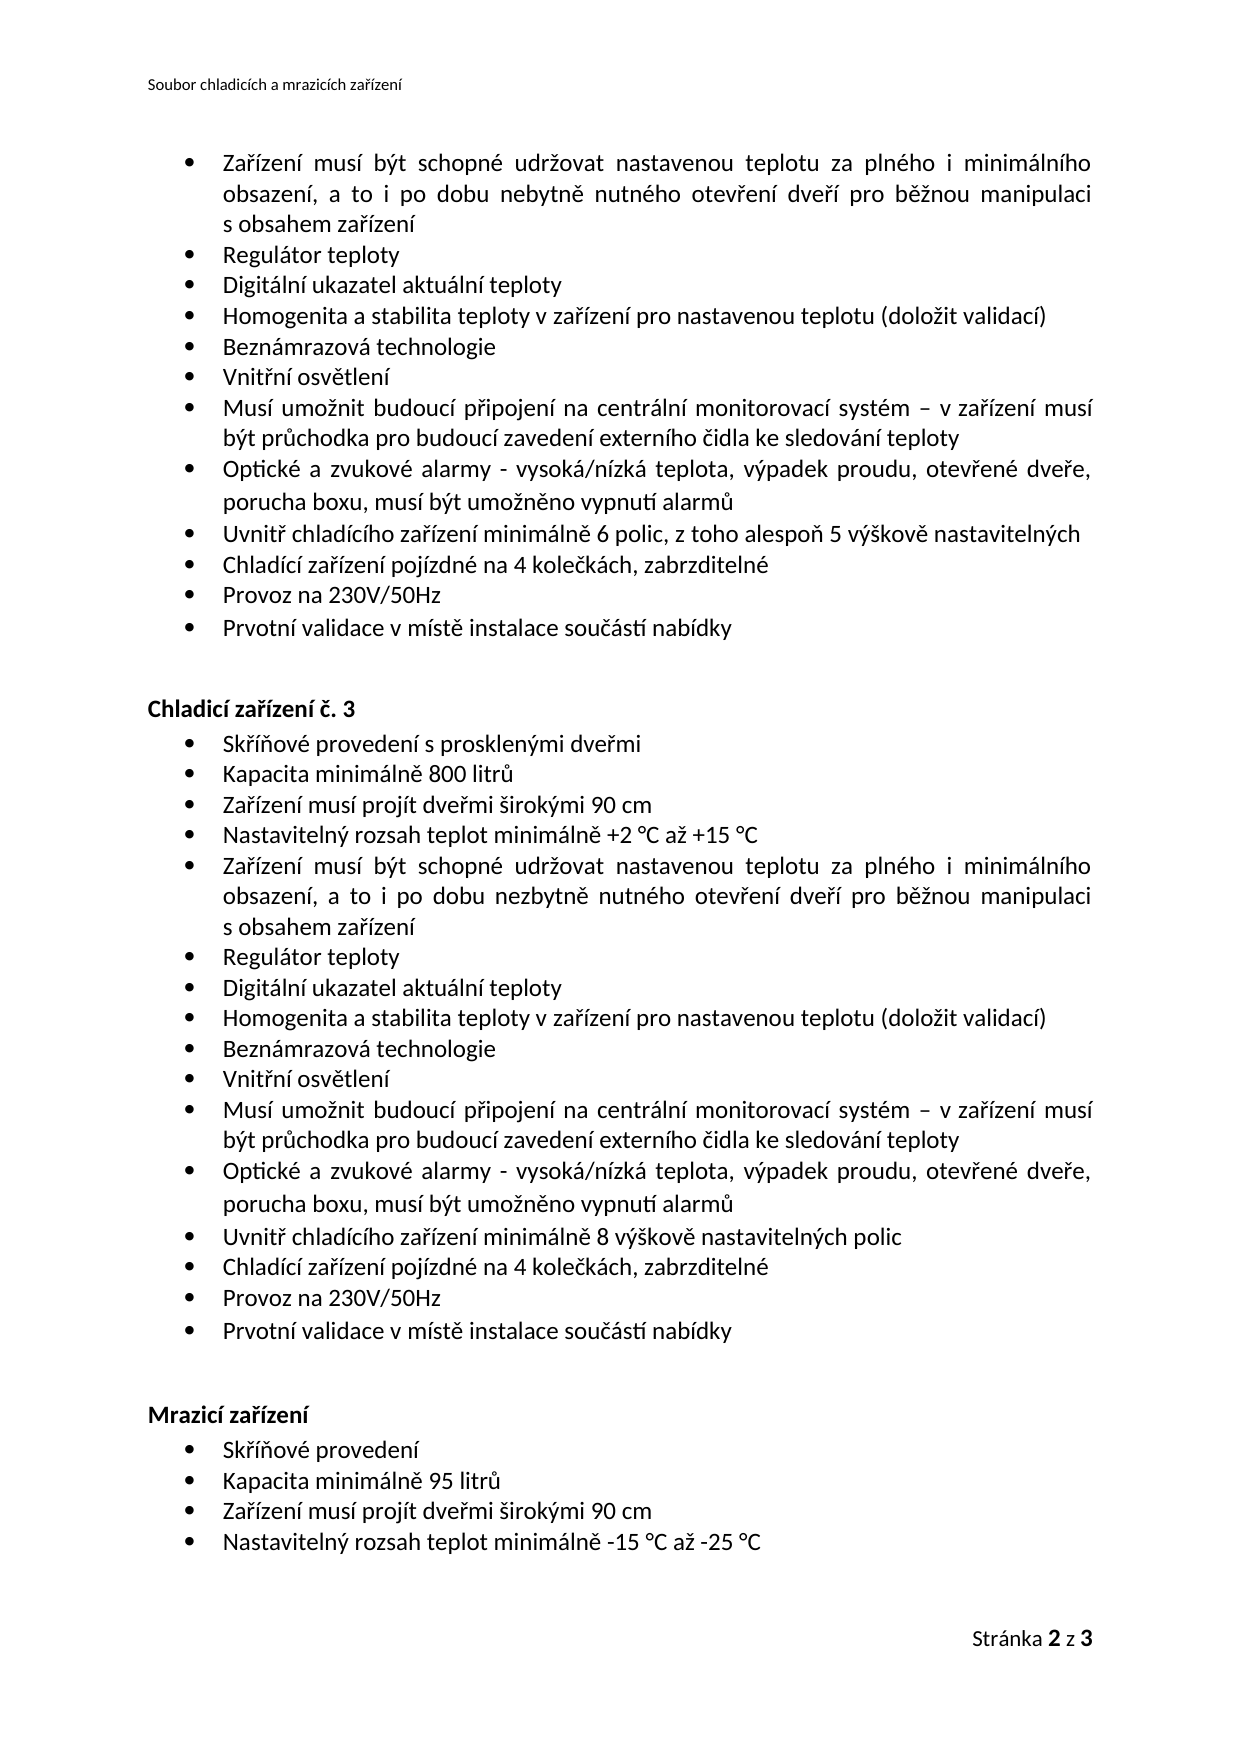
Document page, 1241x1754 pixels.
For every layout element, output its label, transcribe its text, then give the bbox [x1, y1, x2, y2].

list Musí umožnit budoucí připojení na centrální monitorovací systém – v zařízení musí být průchodka pro budoucí zavedení externího čidla ke sledování teploty [185, 392, 1093, 453]
list Chladící zařízení pojízdné na 4 kolečkách, zabrzditelné [185, 549, 1093, 580]
list Skříňové provedení s prosklenými dveřmi [185, 728, 1093, 758]
list Homogenita a stabilita teploty v zařízení pro nastavenou teplotu (doložit validací) [185, 1002, 1093, 1033]
list Zařízení musí projít dveřmi širokými 90 cm [185, 1495, 1093, 1526]
list Optické a zvukové alarmy - vysoká/nízká teplota, výpadek proudu, otevřené dveře, porucha boxu, musí být umožněno vypnutí alarmů [185, 1155, 1093, 1218]
list Regulátor teploty [185, 941, 1093, 972]
list Digitální ukazatel aktuální teploty [185, 270, 1093, 300]
list Zařízení musí být schopné udržovat nastavenou teplotu za plného i minimálního obsazení, a to i po dobu nezbytně nutného otevření dveří pro běžnou manipulaci s obsahem zařízení [185, 850, 1093, 941]
list Kapacita minimálně 800 litrů [185, 758, 1093, 789]
text Chladicí zařízení č. 3 [148, 693, 1093, 723]
list Beznámrazová technologie [185, 1033, 1093, 1063]
list Uvnitř chladícího zařízení minimálně 8 výškově nastavitelných polic [185, 1221, 1093, 1251]
list Provoz na 230V/50Hz [185, 1282, 1093, 1312]
list Regulátor teploty [185, 239, 1093, 270]
list Prvotní validace v místě instalace součástí nabídky [185, 613, 1093, 643]
text Mrazicí zařízení [148, 1399, 1093, 1430]
list Vnitřní osvětlení [185, 361, 1093, 392]
list Zařízení musí být schopné udržovat nastavenou teplotu za plného i minimálního obsazení, a to i po dobu nebytně nutného otevření dveří pro běžnou manipulaci s obsahem zařízení [185, 148, 1093, 239]
list Digitální ukazatel aktuální teploty [185, 972, 1093, 1002]
list Musí umožnit budoucí připojení na centrální monitorovací systém – v zařízení musí být průchodka pro budoucí zavedení externího čidla ke sledování teploty [185, 1094, 1093, 1155]
list Nastavitelný rozsah teplot minimálně +2 °C až +15 °C [185, 819, 1093, 850]
list Uvnitř chladícího zařízení minimálně 6 polic, z toho alespoň 5 výškově nastavitelných [185, 519, 1093, 549]
list Kapacita minimálně 95 litrů [185, 1465, 1093, 1495]
list Vnitřní osvětlení [185, 1063, 1093, 1094]
list Homogenita a stabilita teploty v zařízení pro nastavenou teplotu (doložit validací) [185, 300, 1093, 331]
list Skříňové provedení [185, 1434, 1093, 1465]
list Chladící zařízení pojízdné na 4 kolečkách, zabrzditelné [185, 1251, 1093, 1282]
list Prvotní validace v místě instalace součástí nabídky [185, 1315, 1093, 1345]
list Provoz na 230V/50Hz [185, 580, 1093, 610]
list Nastavitelný rozsah teplot minimálně -15 °C až -25 °C [185, 1526, 1093, 1556]
list Beznámrazová technologie [185, 331, 1093, 361]
list Zařízení musí projít dveřmi širokými 90 cm [185, 789, 1093, 819]
list Optické a zvukové alarmy - vysoká/nízká teplota, výpadek proudu, otevřené dveře, porucha boxu, musí být umožněno vypnutí alarmů [185, 453, 1093, 516]
